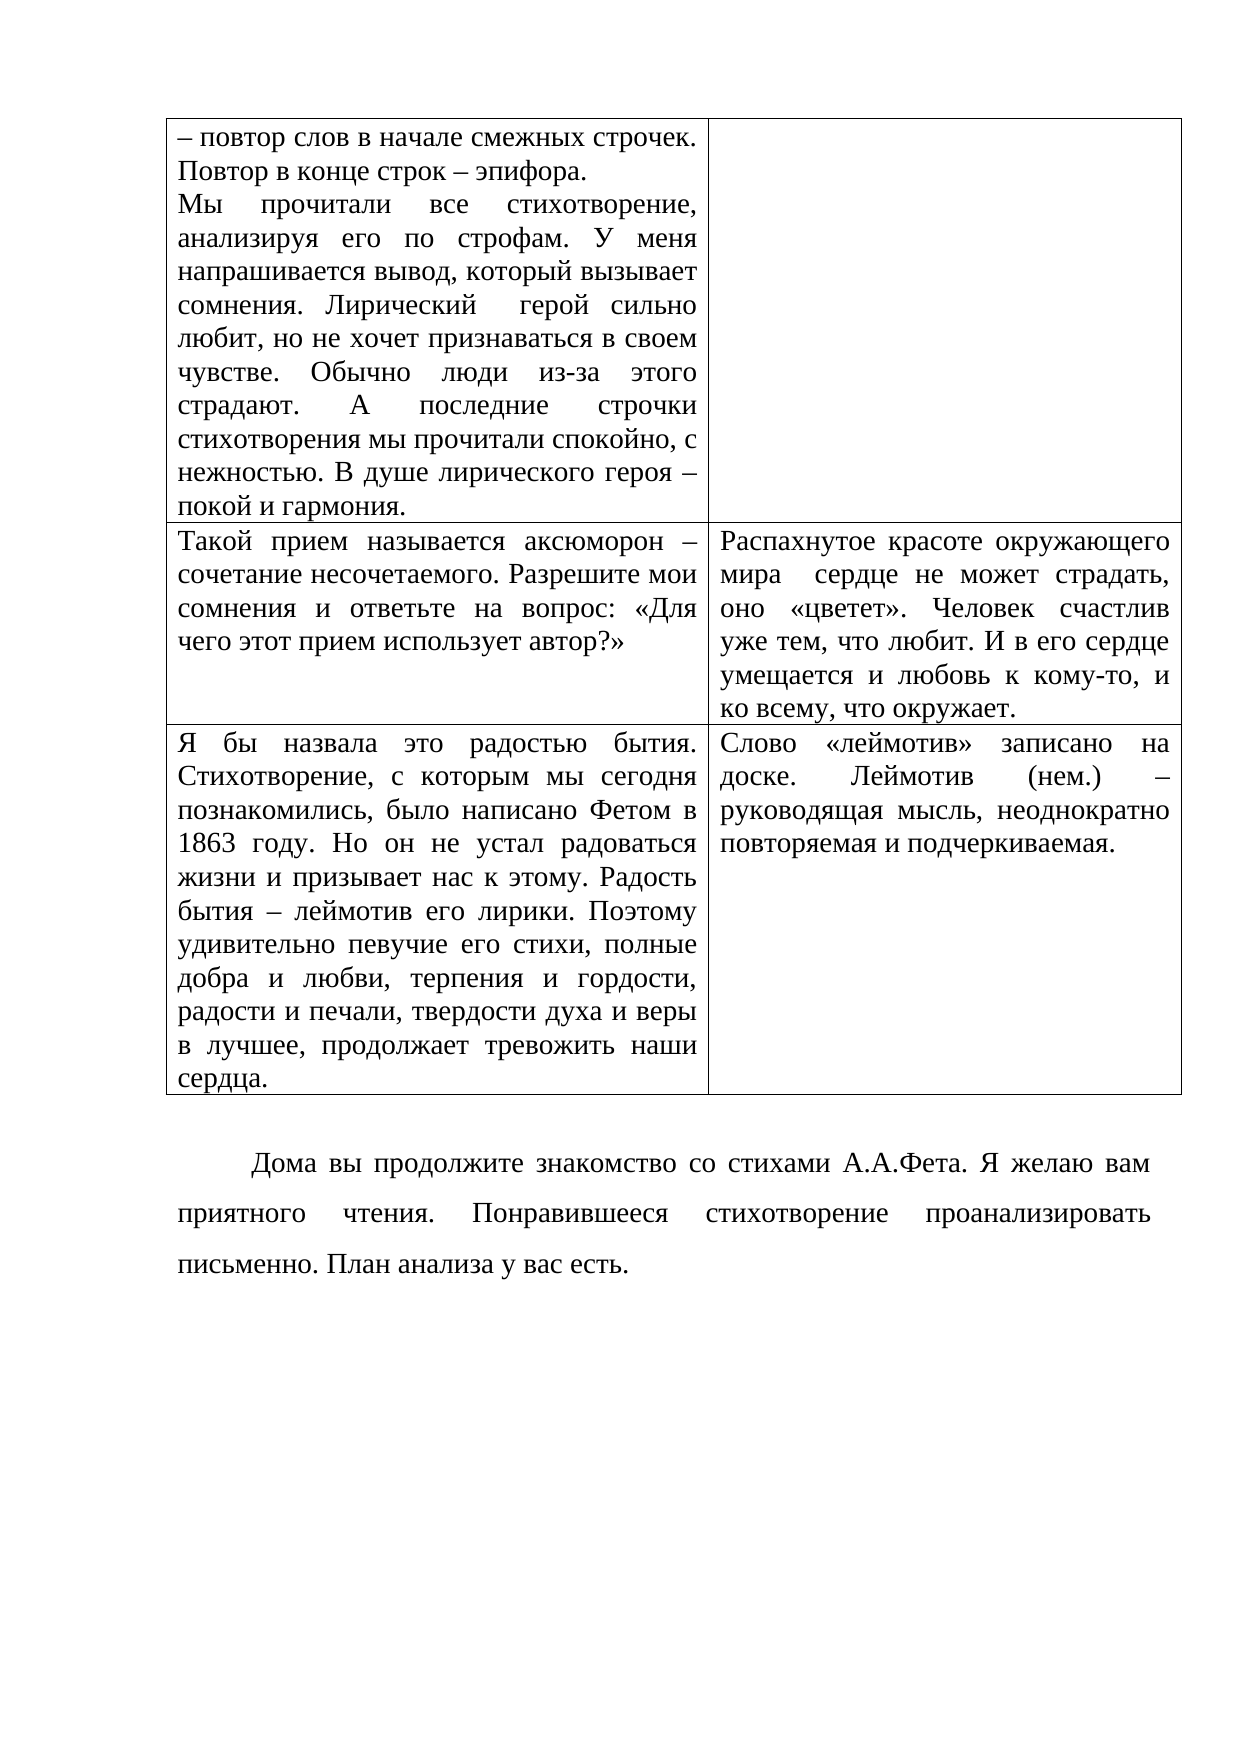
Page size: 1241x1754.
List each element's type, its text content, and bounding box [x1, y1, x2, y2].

table_cell Распахнутое красоте окружающего мира сердце не может страдать, оно «цветет». Человек счастлив уже тем, что любит. И в его сердце умещается и любовь к кому-то, и ко всему, что окружает. [709, 523, 1181, 724]
list Дома вы продолжите знакомство со стихами А.А.Фета. Я желаю вам приятного чтения. Понравившееся стихотворение проанализировать письменно. План анализа у вас есть. [177, 1145, 1152, 1279]
table_cell Такой прием называется аксюморон – сочетание несочетаемого. Разрешите мои сомнения и ответьте на вопрос: «Для чего этот прием использует автор?» [167, 523, 708, 724]
table_cell Слово «леймотив» записано на доске. Леймотив (нем.) – руководящая мысль, неоднократно повторяемая и подчеркиваемая. [709, 725, 1181, 1094]
table_cell Я бы назвала это радостью бытия. Стихотворение, с которым мы сегодня познакомились, было написано Фетом в 1863 году. Но он не устал радоваться жизни и призывает нас к этому. Радость бытия – леймотив его лирики. Поэтому удивительно певучие его стихи, полные добра и любви, терпения и гордости, радости и печали, твердости духа и веры в лучшее, продолжает тревожить наши сердца. [167, 725, 708, 1094]
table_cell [167, 119, 708, 522]
table_cell [709, 119, 1181, 522]
